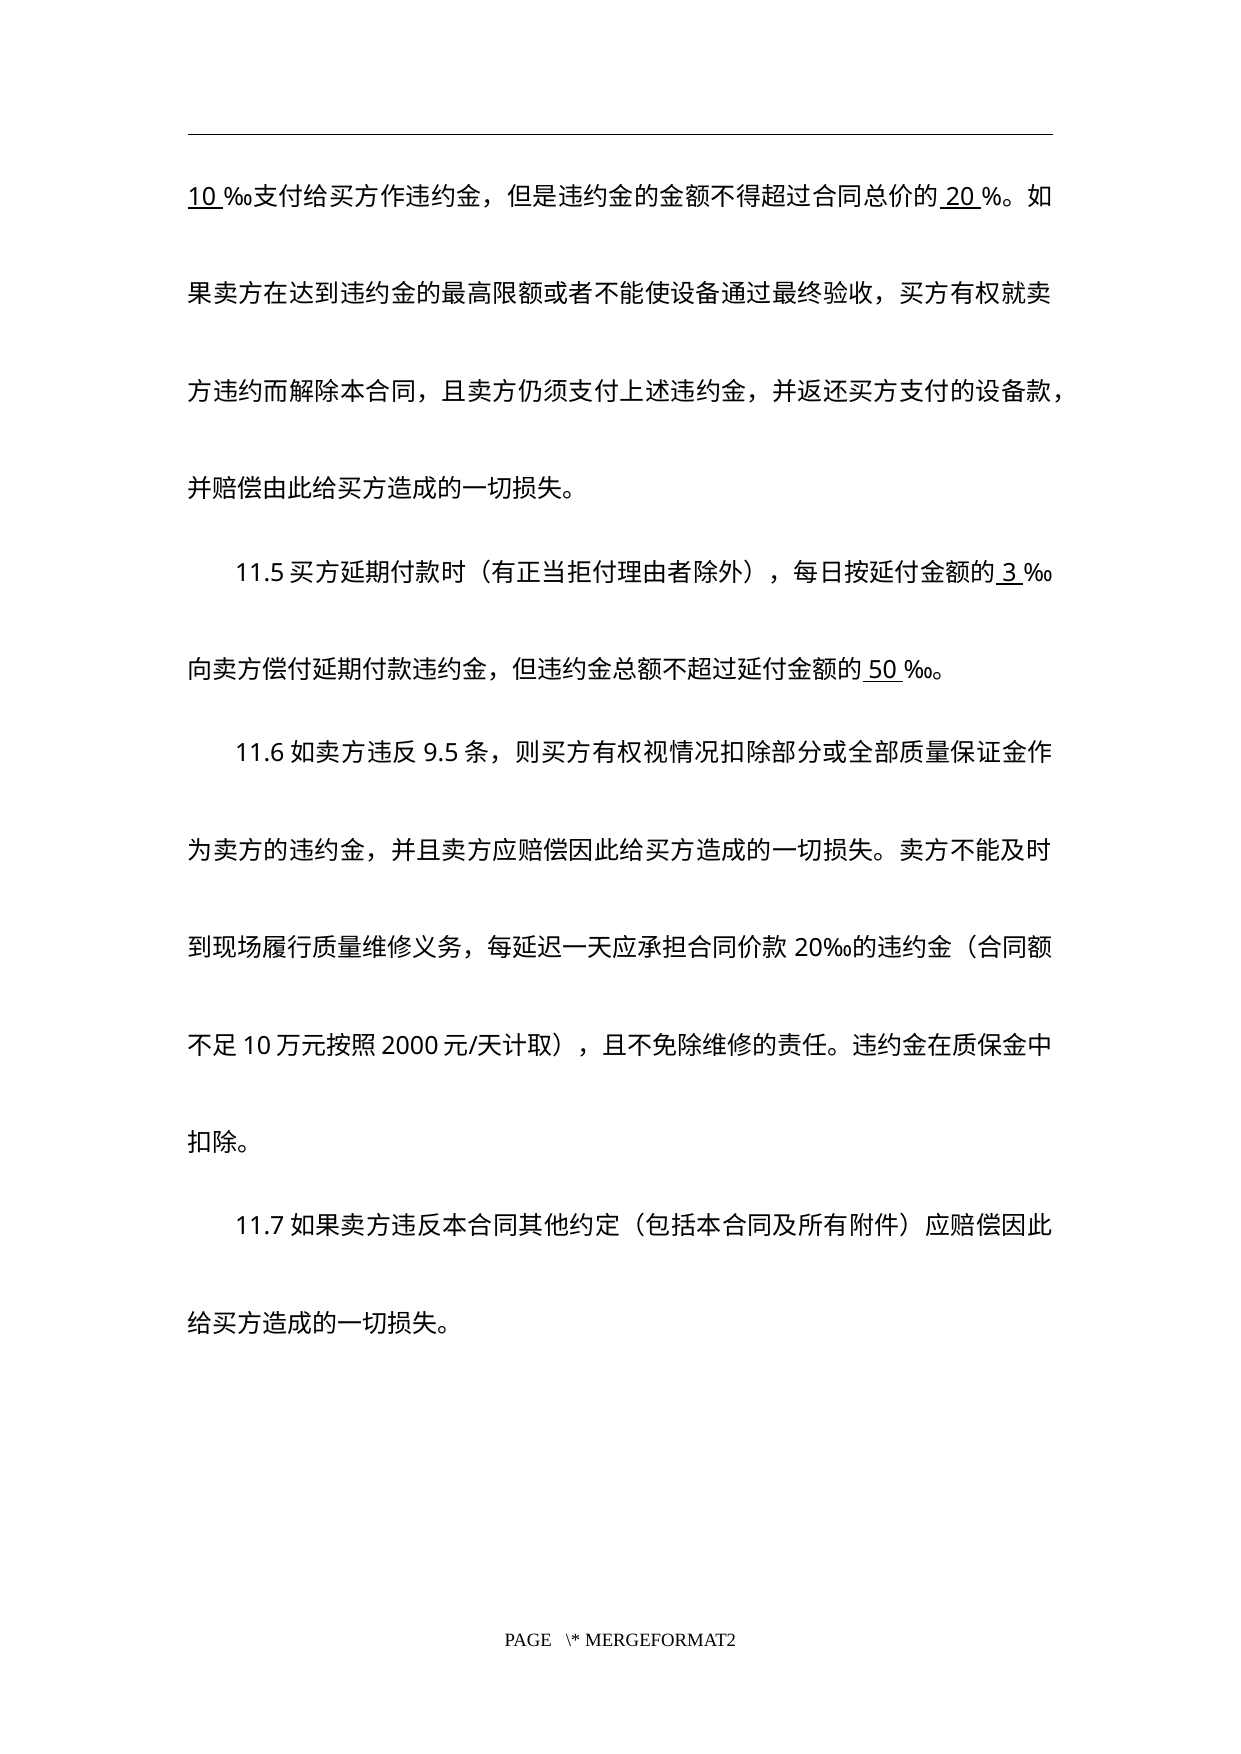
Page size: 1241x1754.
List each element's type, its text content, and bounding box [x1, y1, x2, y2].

text 11.6如卖方违反9.5条，则买方有权视情况扣除部分或全部质量保证金作为卖方的违约金，并且卖方应赔偿因此给买方造成的一切损失。卖方不能及时到现场履行质量维修义务，每延迟一天应承担合同价款20‰的违约金（合同额不足10万元按照2000元/天计取），且不免除维修的责任。违约金在质保金中扣除。 [187, 718, 1053, 1173]
text 11.5买方延期付款时（有正当拒付理由者除外），每日按延付金额的 3 ‰向卖方偿付延期付款违约金，但违约金总额不超过延付金额的 50 ‰。 [187, 538, 1053, 700]
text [187, 162, 1053, 519]
text 11.7如果卖方违反本合同其他约定（包括本合同及所有附件）应赔偿因此给买方造成的一切损失。 [187, 1191, 1053, 1354]
